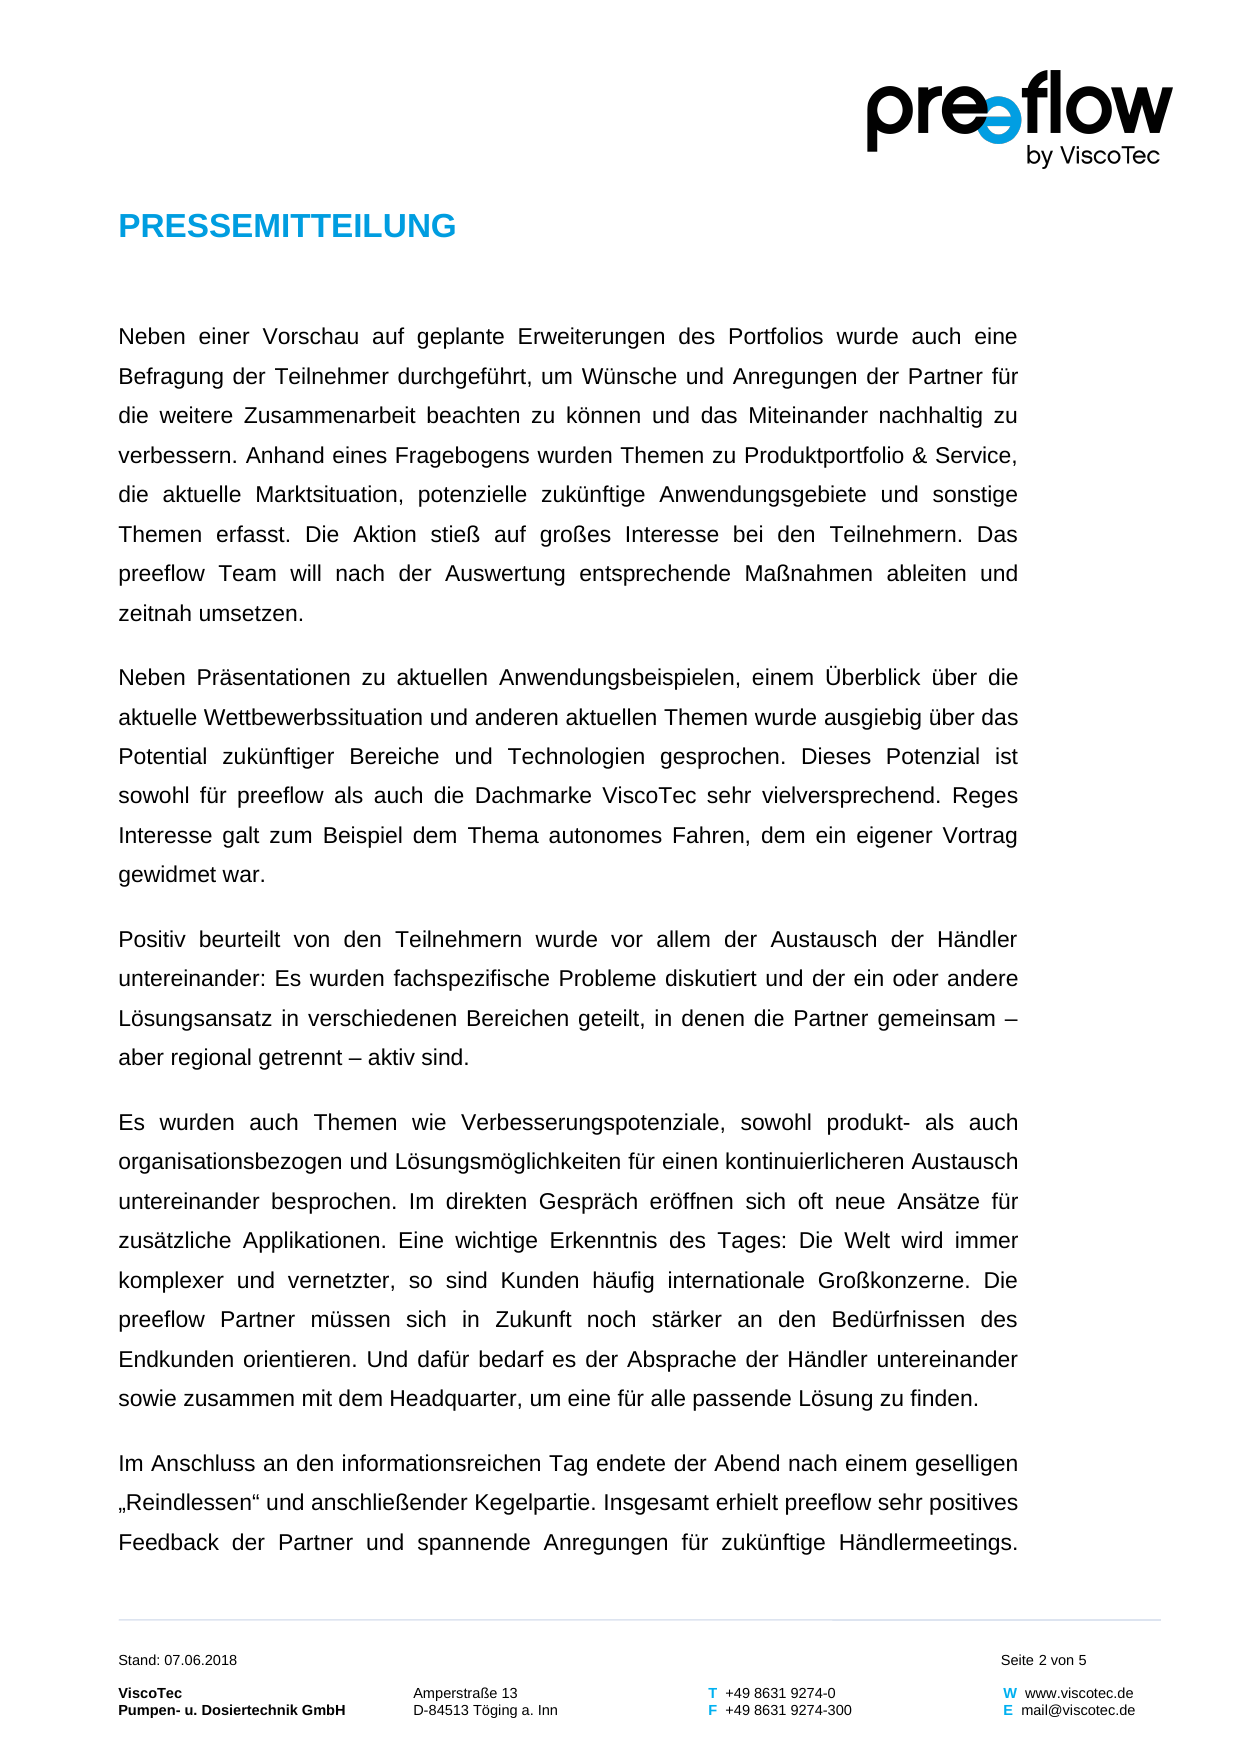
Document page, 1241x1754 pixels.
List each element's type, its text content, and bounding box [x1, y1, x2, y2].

text Es wurden auch Themen wie Verbesserungspotenziale, sowohl produkt- als auch organisationsbezogen und Lösungsmöglichkeiten für einen kontinuierlicheren Austausch untereinander besprochen. Im direkten Gespräch eröffnen sich oft neue Ansätze für zusätzliche Applikationen. Eine wichtige Erkenntnis des Tages: Die Welt wird immer komplexer und vernetzter, so sind Kunden häufig internationale Großkonzerne. Die preeflow Partner müssen sich in Zukunft noch stärker an den Bedürfnissen des Endkunden orientieren. Und dafür bedarf es der Absprache der Händler untereinander sowie zusammen mit dem Headquarter, um eine für alle passende Lösung zu finden. [118, 1109, 1019, 1411]
text Neben Präsentationen zu aktuellen Anwendungsbeispielen, einem Überblick über die aktuelle Wettbewerbssituation und anderen aktuellen Themen wurde ausgiebig über das Potential zukünftiger Bereiche und Technologien gesprochen. Dieses Potenzial ist sowohl für preeflow als auch die Dachmarke ViscoTec sehr vielversprechend. Reges Interesse galt zum Beispiel dem Thema autonomes Fahren, dem ein eigener Vortrag gewidmet war. [118, 664, 1019, 888]
picture [867, 70, 1173, 169]
text Neben einer Vorschau auf geplante Erweiterungen des Portfolios wurde auch eine Befragung der Teilnehmer durchgeführt, um Wünsche und Anregungen der Partner für die weitere Zusammenarbeit beachten zu können und das Miteinander nachhaltig zu verbessern. Anhand eines Fragebogens wurden Themen zu Produktportfolio & Service, die aktuelle Marktsituation, potenzielle zukünftige Anwendungsgebiete und sonstige Themen erfasst. Die Aktion stieß auf großes Interesse bei den Teilnehmern. Das preeflow Team will nach der Auswertung entsprechende Maßnahmen ableiten und zeitnah umsetzen. [118, 323, 1019, 626]
text Positiv beurteilt von den Teilnehmern wurde vor allem der Austausch der Händler untereinander: Es wurden fachspezifische Probleme diskutiert und der ein oder andere Lösungsansatz in verschiedenen Bereichen geteilt, in denen die Partner gemeinsam – aber regional getrennt – aktiv sind. [118, 926, 1019, 1071]
